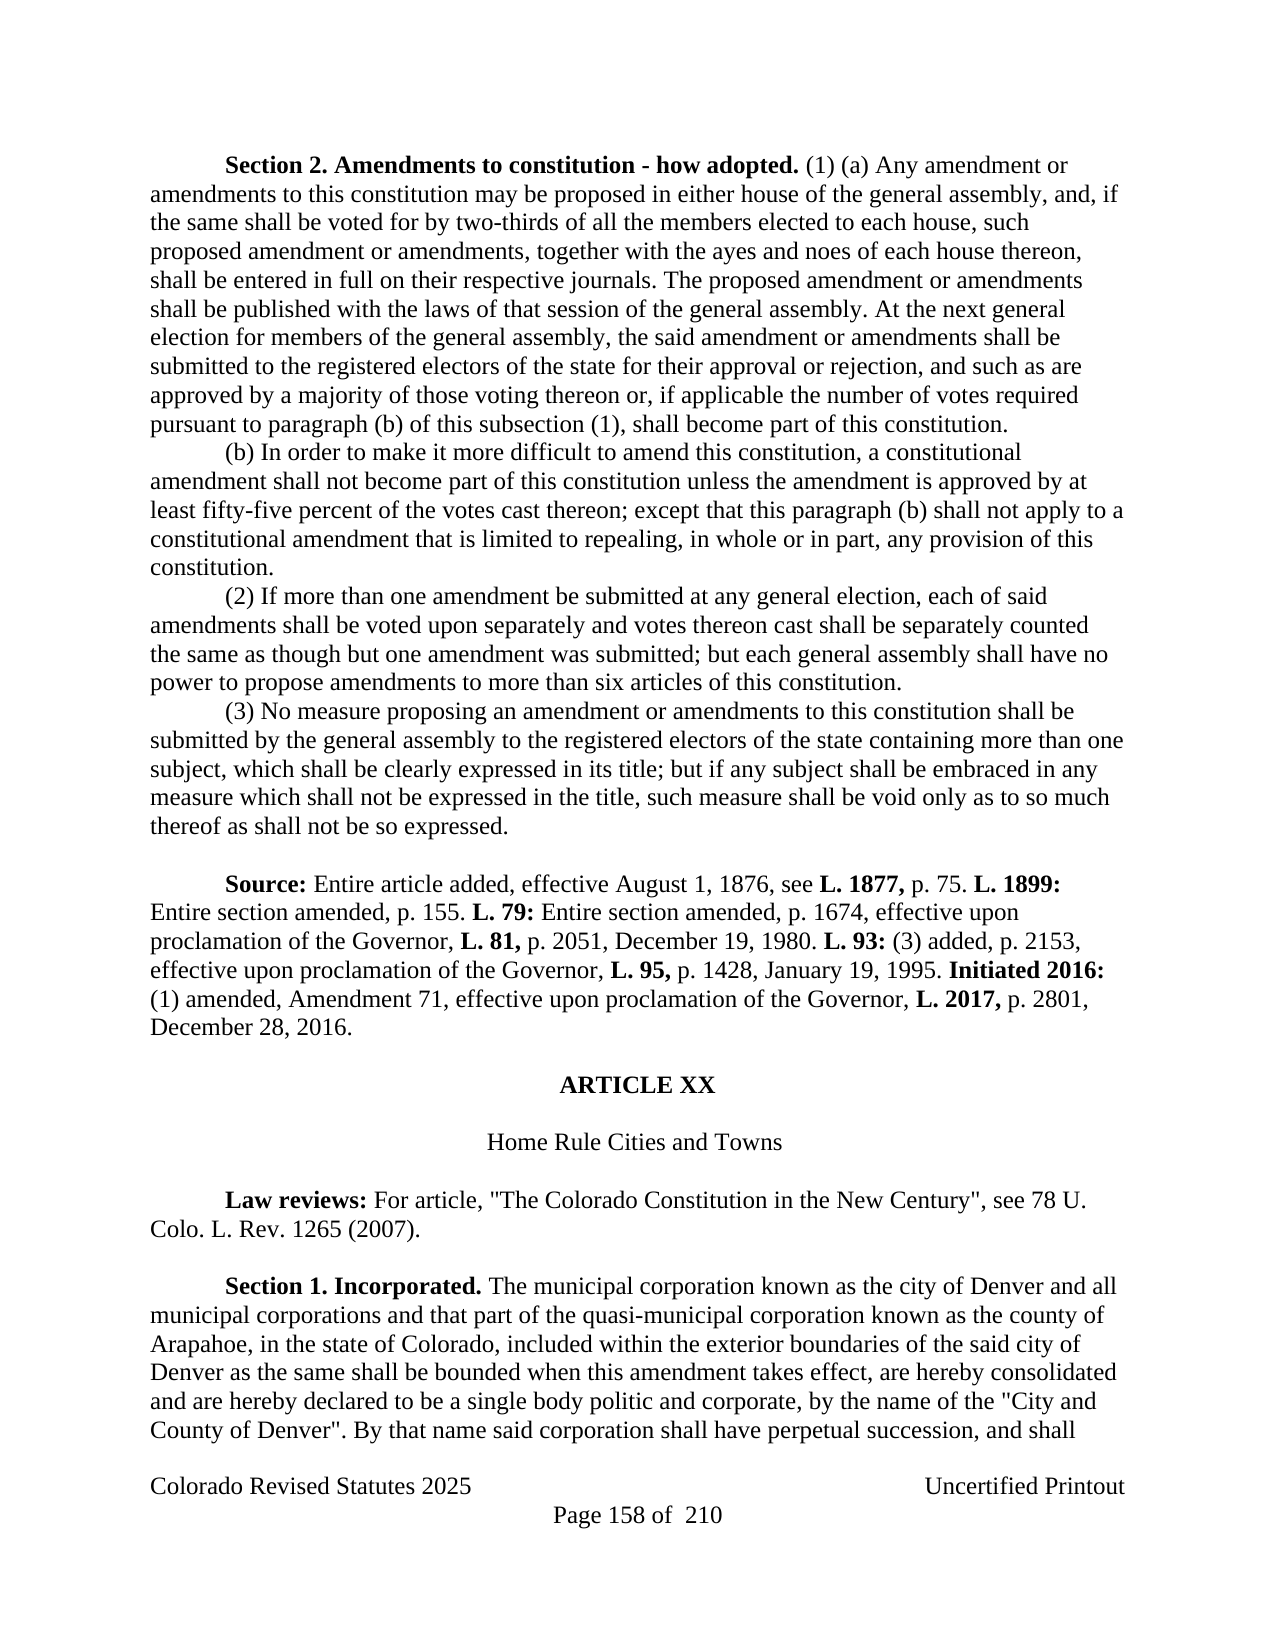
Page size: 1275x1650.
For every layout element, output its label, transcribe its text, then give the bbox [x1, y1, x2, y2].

text Law reviews: For article, "The Colorado Constitution in the New Century", see 78 U. Colo. L. Rev. 1265 (2007). [150, 1185, 1125, 1242]
text (2) If more than one amendment be submitted at any general election, each of said amendments shall be voted upon separately and votes thereon cast shall be separately counted the same as though but one amendment was submitted; but each general assembly shall have no power to propose amendments to more than six articles of this constitution. [150, 581, 1125, 696]
text ARTICLE XX [150, 1070, 1125, 1099]
text Section 2. Amendments to constitution - how adopted. (1) (a) Any amendment or amendments to this constitution may be proposed in either house of the general assembly, and, if the same shall be voted for by two-thirds of all the members elected to each house, such proposed amendment or amendments, together with the ayes and noes of each house thereon, shall be entered in full on their respective journals. The proposed amendment or amendments shall be published with the laws of that session of the general assembly. At the next general election for members of the general assembly, the said amendment or amendments shall be submitted to the registered electors of the state for their approval or rejection, and such as are approved by a majority of those voting thereon or, if applicable the number of votes required pursuant to paragraph (b) of this subsection (1), shall become part of this constitution. [150, 150, 1125, 437]
text Home Rule Cities and Towns [150, 1127, 1125, 1156]
text (3) No measure proposing an amendment or amendments to this constitution shall be submitted by the general assembly to the registered electors of the state containing more than one subject, which shall be clearly expressed in its title; but if any subject shall be embraced in any measure which shall not be expressed in the title, such measure shall be void only as to so much thereof as shall not be so expressed. [150, 696, 1125, 840]
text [150, 1271, 1125, 1444]
text Source: Entire article added, effective August 1, 1876, see L. 1877, p. 75. L. 1899: Entire section amended, p. 155. L. 79: Entire section amended, p. 1674, effective upon proclamation of the Governor, L. 81, p. 2051, December 19, 1980. L. 93: (3) added, p. 2153, effective upon proclamation of the Governor, L. 95, p. 1428, January 19, 1995. Initiated 2016: (1) amended, Amendment 71, effective upon proclamation of the Governor, L. 2017, p. 2801, December 28, 2016. [150, 869, 1125, 1041]
text (b) In order to make it more difficult to amend this constitution, a constitutional amendment shall not become part of this constitution unless the amendment is approved by at least fifty-five percent of the votes cast thereon; except that this paragraph (b) shall not apply to a constitutional amendment that is limited to repealing, in whole or in part, any provision of this constitution. [150, 437, 1125, 581]
